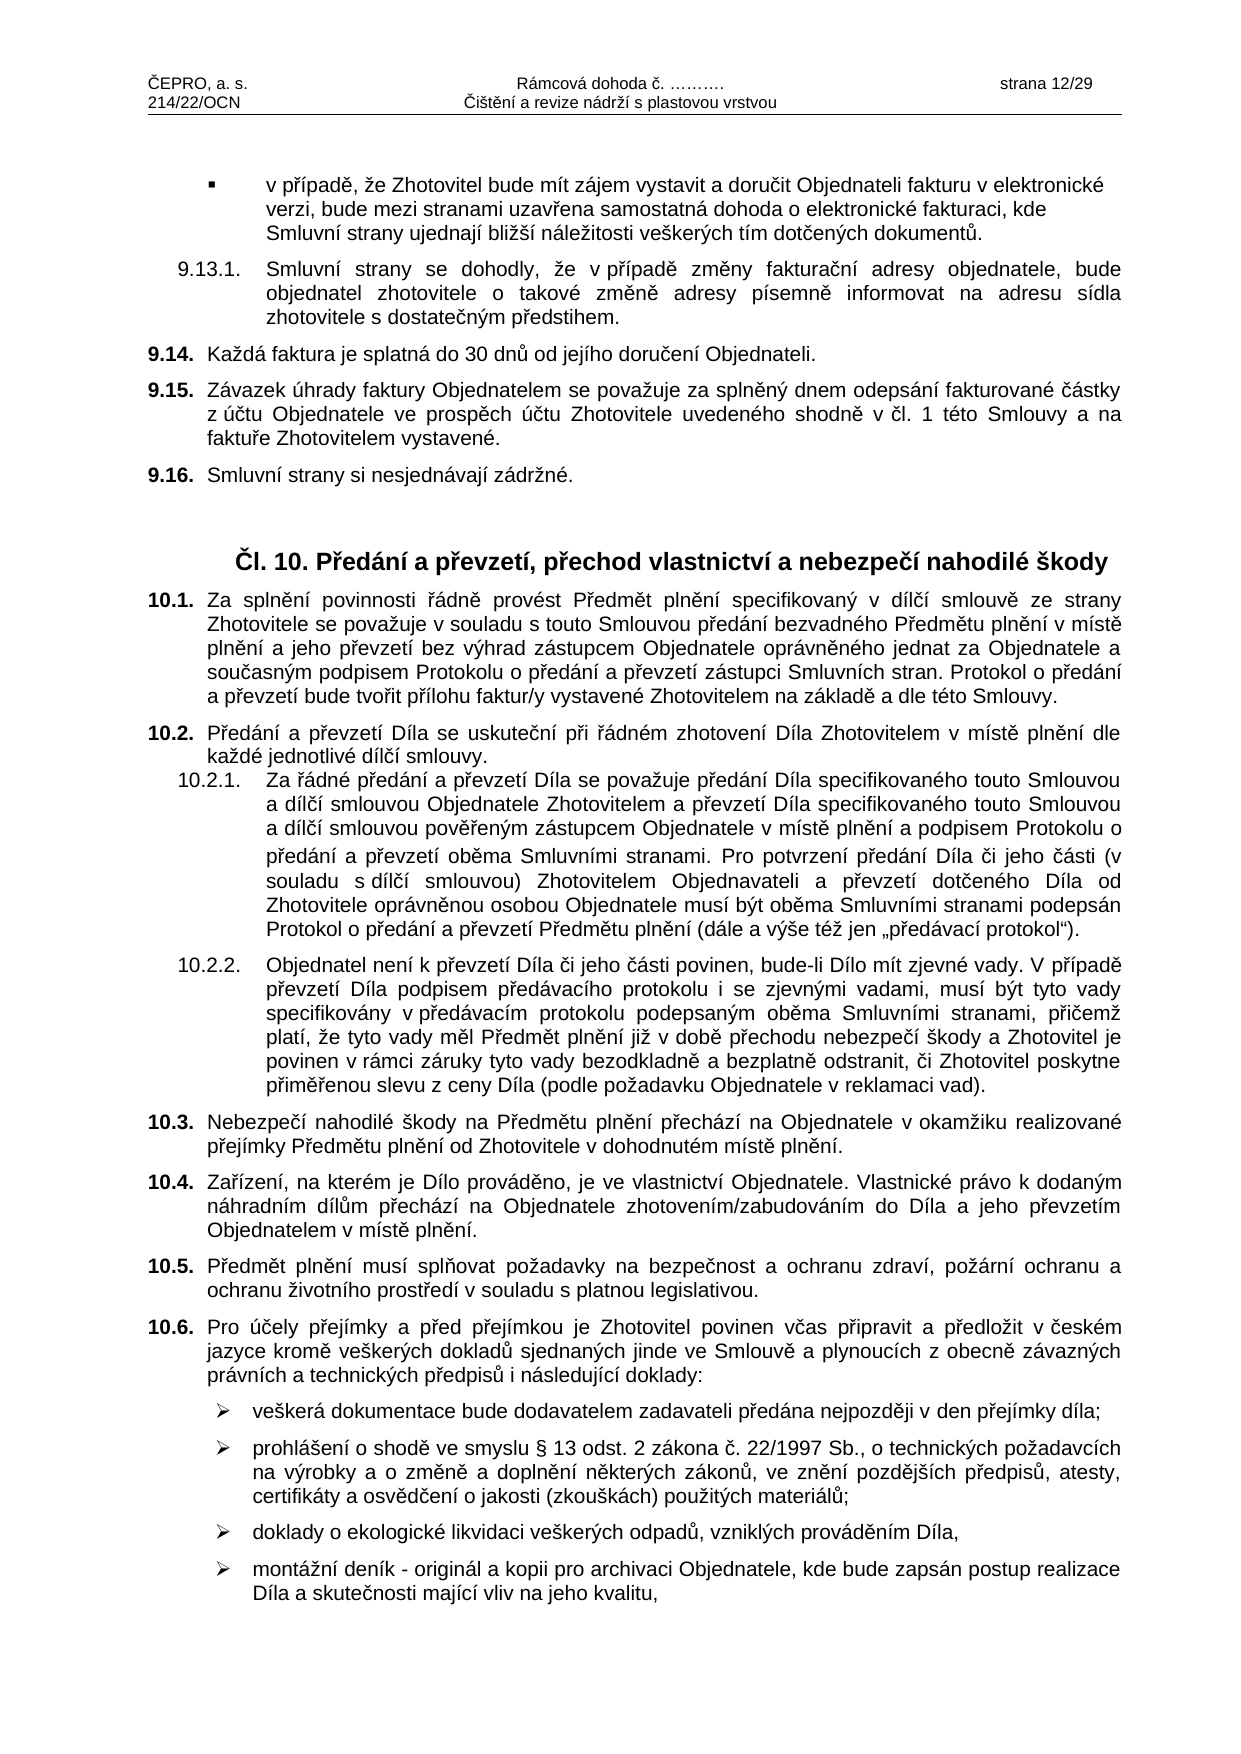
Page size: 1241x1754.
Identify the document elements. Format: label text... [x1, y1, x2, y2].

list Pro účely přejímky a před přejímkou je Zhotovitel povinen včas připravit a předložit v českém jazyce kromě veškerých dokladů sjednaných jinde ve Smlouvě a plynoucích z obecně závazných právních a technických předpisů i následující doklady: [148, 1315, 1122, 1387]
text Smluvní strany se dohodly, že v případě změny fakturační adresy objednatele, bude objednatel zhotovitele o takové změně adresy písemně informovat na adresu sídla zhotovitele s dostatečným předstihem. [177, 257, 1122, 329]
list Za řádné předání a převzetí Díla se považuje předání Díla specifikovaného touto Smlouvou a dílčí smlouvou Objednatele Zhotovitelem a převzetí Díla specifikovaného touto Smlouvou a dílčí smlouvou pověřeným zástupcem Objednatele v místě plnění a podpisem Protokolu o předání a převzetí oběma Smluvními stranami. Pro potvrzení předání Díla či jeho části (v souladu s dílčí smlouvou) Zhotovitelem Objednavateli a převzetí dotčeného Díla od Zhotovitele oprávněnou osobou Objednatele musí být oběma Smluvními stranami podepsán Protokol o předání a převzetí Předmětu plnění (dále a výše též jen „předávací protokol“). [177, 768, 1122, 941]
list montážní deník - originál a kopii pro archivaci Objednatele, kde bude zapsán postup realizace Díla a skutečnosti mající vliv na jeho kvalitu, [215, 1557, 1122, 1605]
list Objednatel není k převzetí Díla či jeho části povinen, bude-li Dílo mít zjevné vady. V případě převzetí Díla podpisem předávacího protokolu i se zjevnými vadami, musí být tyto vady specifikovány v předávacím protokolu podepsaným oběma Smluvními stranami, přičemž platí, že tyto vady měl Předmět plnění již v době přechodu nebezpečí škody a Zhotovitel je povinen v rámci záruky tyto vady bezodkladně a bezplatně odstranit, či Zhotovitel poskytne přiměřenou slevu z ceny Díla (podle požadavku Objednatele v reklamaci vad). [177, 953, 1122, 1097]
list Předmět plnění musí splňovat požadavky na bezpečnost a ochranu zdraví, požární ochranu a ochranu životního prostředí v souladu s platnou legislativou. [148, 1254, 1122, 1302]
list Smluvní strany si nesjednávají zádržné. [148, 462, 1122, 486]
list Za splnění povinnosti řádně provést Předmět plnění specifikovaný v dílčí smlouvě ze strany Zhotovitele se považuje v souladu s touto Smlouvou předání bezvadného Předmětu plnění v místě plnění a jeho převzetí bez výhrad zástupcem Objednatele oprávněného jednat za Objednatele a současným podpisem Protokolu o předání a převzetí zástupci Smluvních stran. Protokol o předání a převzetí bude tvořit přílohu faktur/y vystavené Zhotovitelem na základě a dle této Smlouvy. [148, 588, 1122, 708]
list prohlášení o shodě ve smyslu § 13 odst. 2 zákona č. 22/1997 Sb., o technických požadavcích na výrobky a o změně a doplnění některých zákonů, ve znění pozdějších předpisů, atesty, certifikáty a osvědčení o jakosti (zkouškách) použitých materiálů; [215, 1436, 1122, 1508]
list Každá faktura je splatná do 30 dnů od jejího doručení Objednateli. [148, 342, 1122, 366]
list Předání a převzetí Díla se uskuteční při řádném zhotovení Díla Zhotovitelem v místě plnění dle každé jednotlivé dílčí smlouvy. [148, 720, 1122, 768]
list Závazek úhrady faktury Objednatelem se považuje za splněný dnem odepsání fakturované částky z účtu Objednatele ve prospěch účtu Zhotovitele uvedeného shodně v čl. 1 této Smlouvy a na faktuře Zhotovitelem vystavené. [148, 378, 1122, 450]
list Nebezpečí nahodilé škody na Předmětu plnění přechází na Objednatele v okamžiku realizované přejímky Předmětu plnění od Zhotovitele v dohodnutém místě plnění. [148, 1109, 1122, 1157]
list veškerá dokumentace bude dodavatelem zadavateli předána nejpozději v den přejímky díla; [215, 1399, 1122, 1423]
list Zařízení, na kterém je Dílo prováděno, je ve vlastnictví Objednatele. Vlastnické právo k dodaným náhradním dílům přechází na Objednatele zhotovením/zabudováním do Díla a jeho převzetím Objednatelem v místě plnění. [148, 1170, 1122, 1242]
list doklady o ekologické likvidaci veškerých odpadů, vzniklých prováděním Díla, [215, 1520, 1122, 1544]
list Předání a převzetí, přechod vlastnictví a nebezpečí nahodilé škody [222, 547, 1122, 576]
list v případě, že Zhotovitel bude mít zájem vystavit a doručit Objednateli fakturu v elektronické verzi, bude mezi stranami uzavřena samostatná dohoda o elektronické fakturaci, kde Smluvní strany ujednají bližší náležitosti veškerých tím dotčených dokumentů. [207, 173, 1122, 245]
